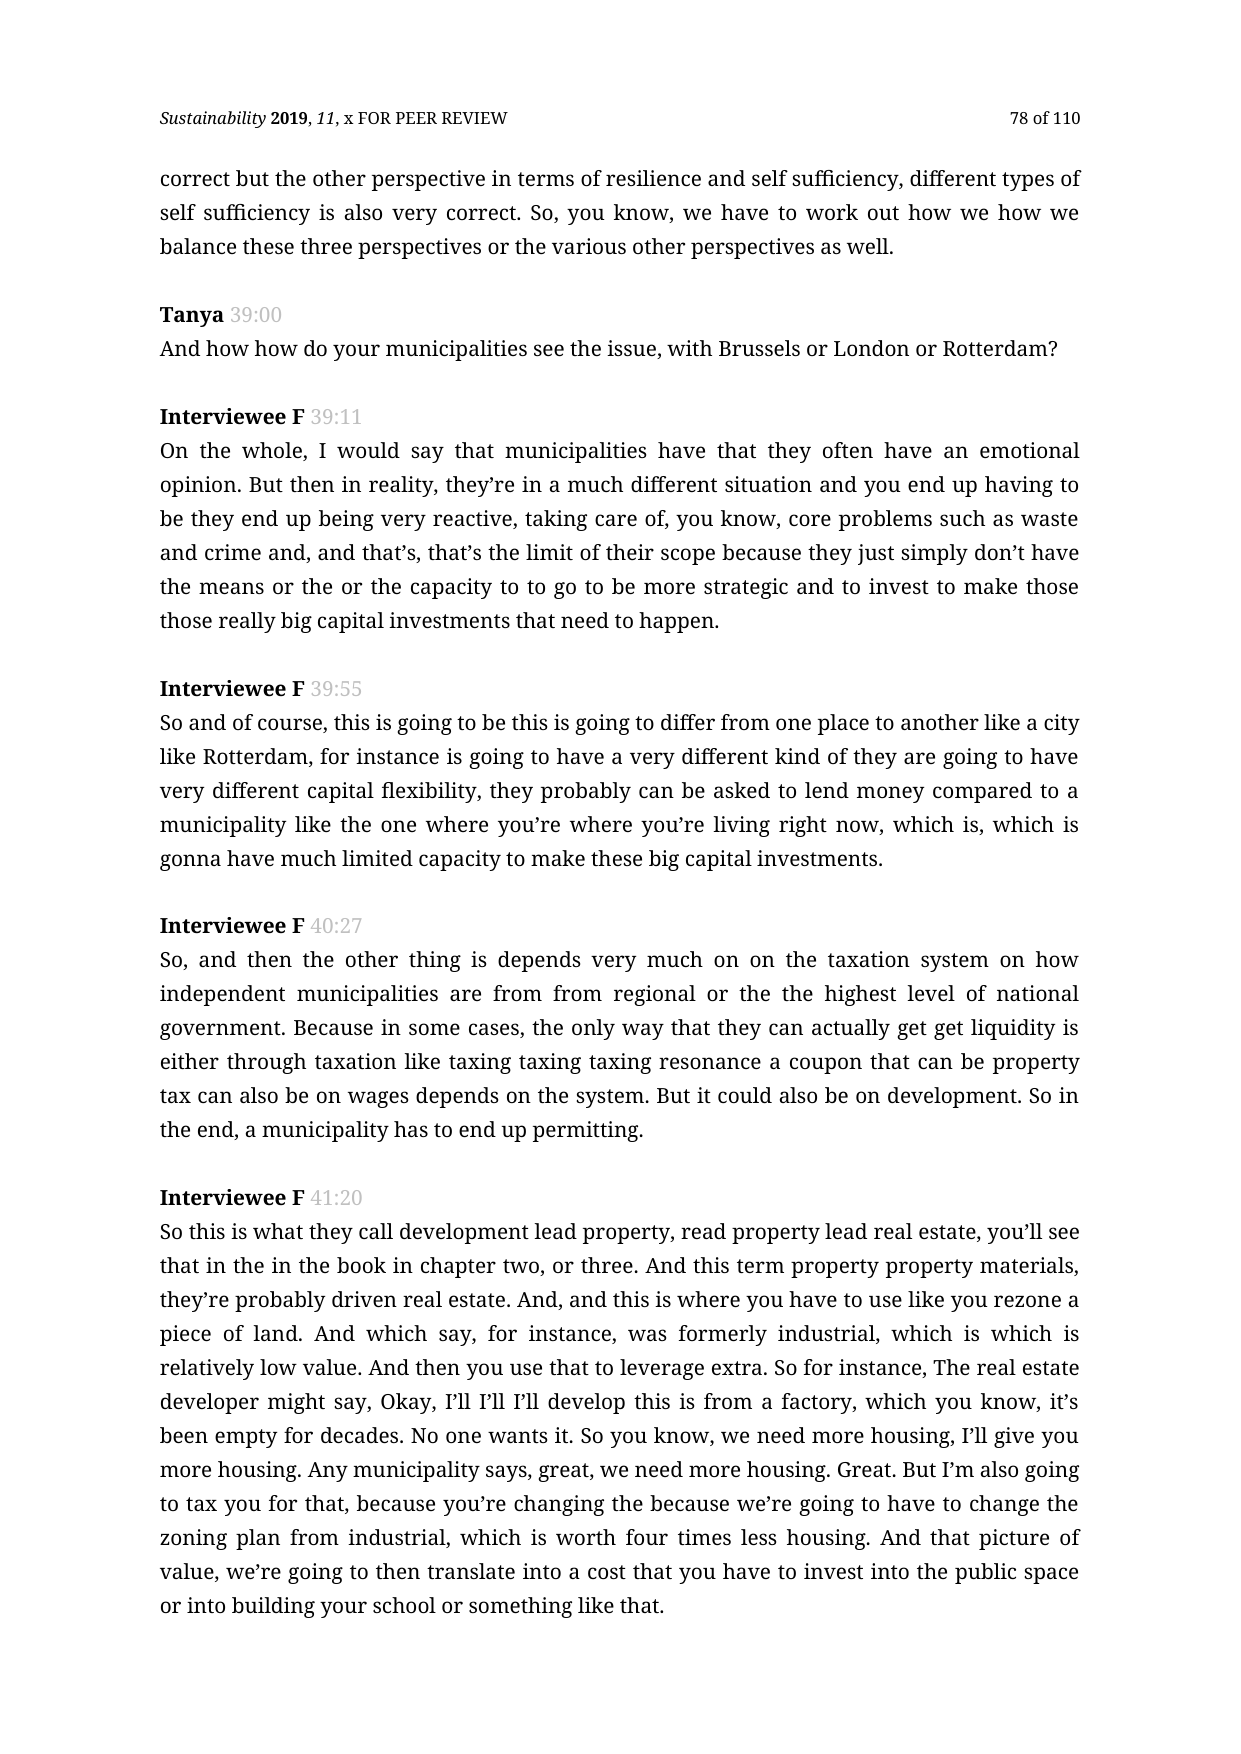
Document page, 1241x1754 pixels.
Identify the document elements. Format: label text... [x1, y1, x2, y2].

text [159, 162, 1081, 264]
text Tanya 39:00 [159, 298, 1081, 332]
text Interviewee F 40:27 [159, 909, 1081, 943]
text So this is what they call development lead property, read property lead real estate, you’ll see that in the in the book in chapter two, or three. And this term property property materials, they’re probably driven real estate. And, and this is where you have to use like you rezone a piece of land. And which say, for instance, was formerly industrial, which is which is relatively low value. And then you use that to leverage extra. So for instance, The real estate developer might say, Okay, I’ll I’ll I’ll develop this is from a factory, which you know, it’s been empty for decades. No one wants it. So you know, we need more housing, I’ll give you more housing. Any municipality says, great, we need more housing. Great. But I’m also going to tax you for that, because you’re changing the because we’re going to have to change the zoning plan from industrial, which is worth four times less housing. And that picture of value, we’re going to then translate into a cost that you have to invest into the public space or into building your school or something like that. [159, 1214, 1081, 1622]
text Interviewee F 41:20 [159, 1181, 1081, 1214]
text And how how do your municipalities see the issue, with Brussels or London or Rotterdam? [159, 332, 1081, 366]
text On the whole, I would say that municipalities have that they often have an emotional opinion. But then in reality, they’re in a much different situation and you end up having to be they end up being very reactive, taking care of, you know, core problems such as waste and crime and, and that’s, that’s the limit of their scope because they just simply don’t have the means or the or the capacity to to go to be more strategic and to invest to make those those really big capital investments that need to happen. [159, 433, 1081, 637]
text Interviewee F 39:55 [159, 671, 1081, 705]
text So, and then the other thing is depends very much on on the taxation system on how independent municipalities are from from regional or the the highest level of national government. Because in some cases, the only way that they can actually get get liquidity is either through taxation like taxing taxing taxing resonance a coupon that can be property tax can also be on wages depends on the system. But it could also be on development. So in the end, a municipality has to end up permitting. [159, 943, 1081, 1147]
text So and of course, this is going to be this is going to differ from one place to another like a city like Rotterdam, for instance is going to have a very different kind of they are going to have very different capital flexibility, they probably can be asked to lend money compared to a municipality like the one where you’re where you’re living right now, which is, which is gonna have much limited capacity to make these big capital investments. [159, 705, 1081, 875]
text Interviewee F 39:11 [159, 399, 1081, 433]
